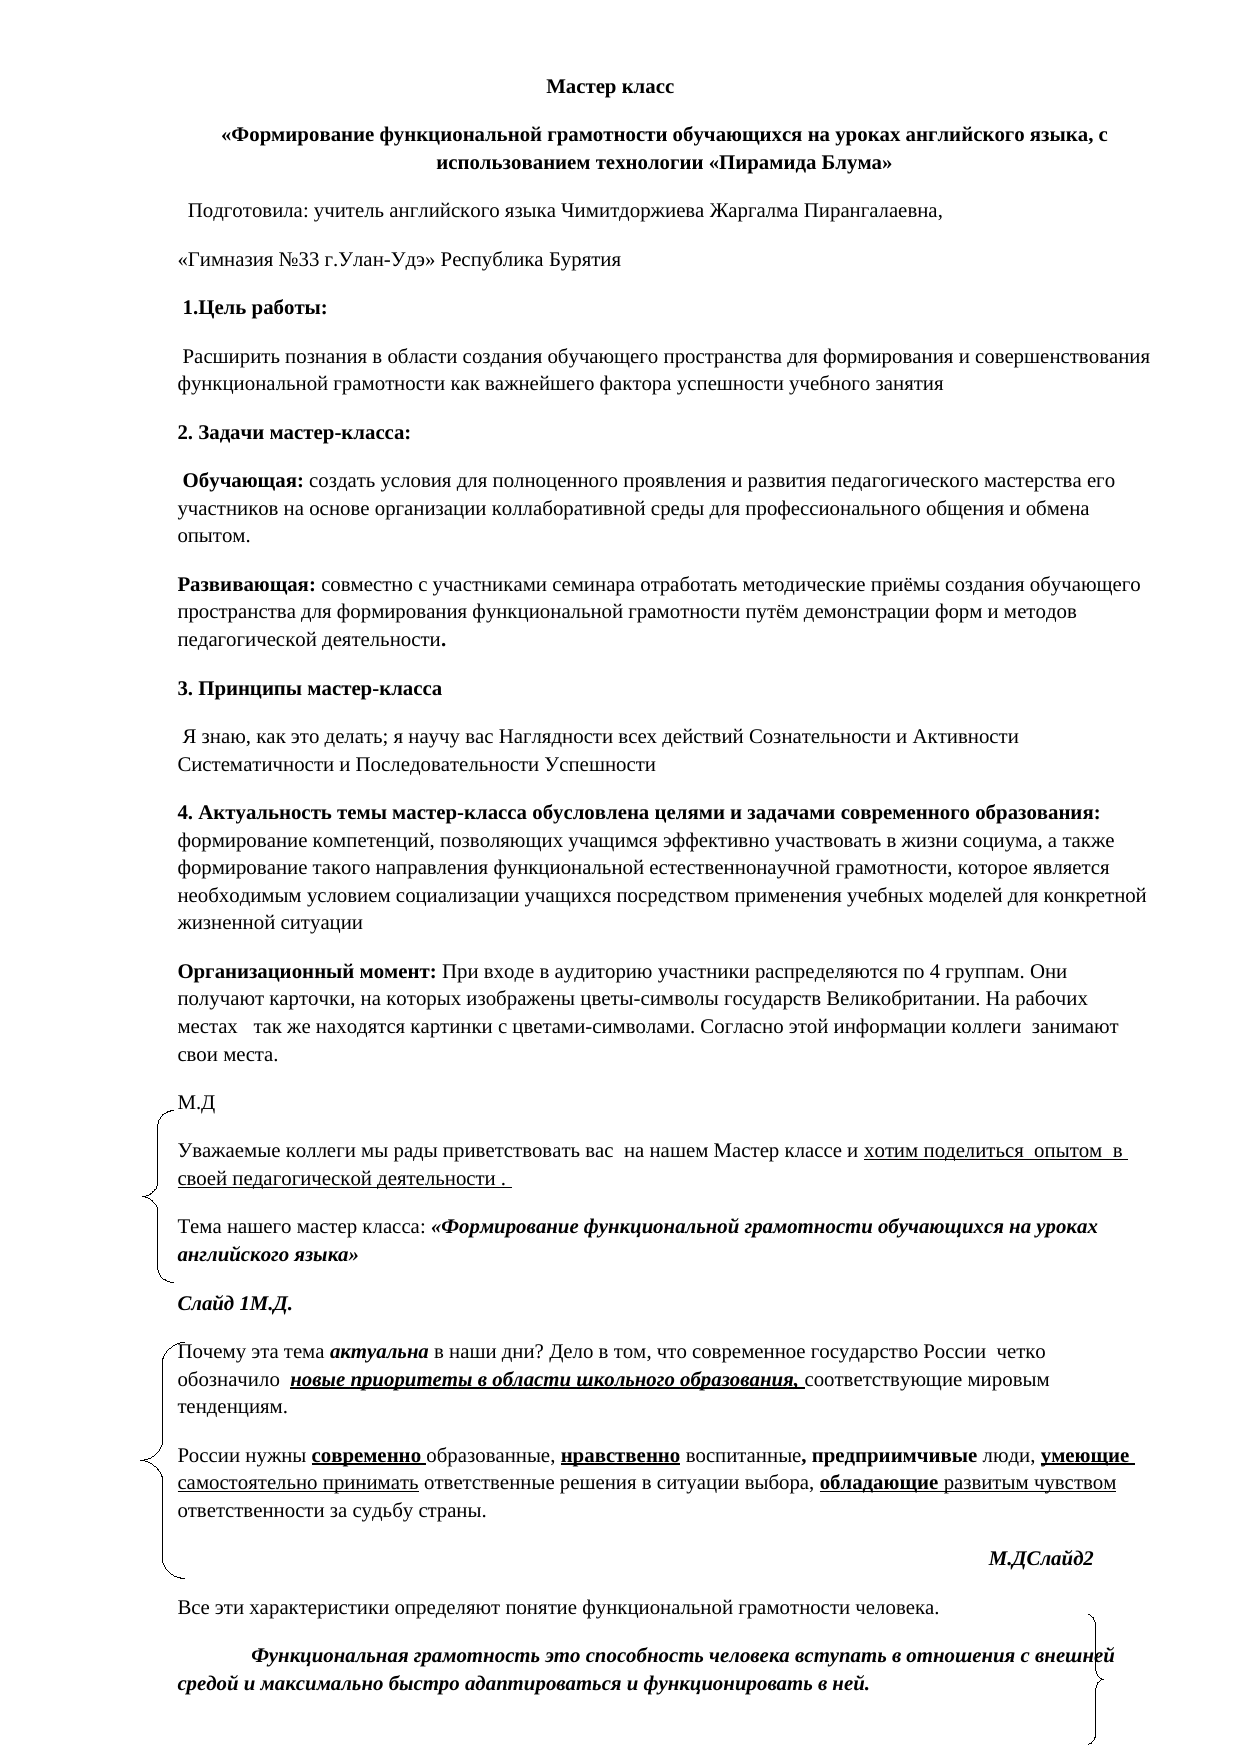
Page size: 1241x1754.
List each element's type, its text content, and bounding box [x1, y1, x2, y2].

text Организационный момент: При входе в аудиторию участники распределяются по 4 группам. Они получают карточки, на которых изображены цветы-символы государств Великобритании. На рабочих местах так же находятся картинки с цветами-символами. Согласно этой информации коллеги занимают свои места. [177, 959, 1152, 1066]
text Обучающая: создать условия для полноценного проявления и развития педагогического мастерства его участников на основе организации коллаборативной среды для профессионального общения и обмена опытом. [177, 468, 1152, 547]
text 2. Задачи мастер-класса: [177, 420, 1152, 444]
text 1.Цель работы: [177, 295, 1152, 319]
text Слайд 1М.Д. [177, 1291, 1152, 1314]
text «Формирование функциональной грамотности обучающихся на уроках английского языка, с использованием технологии «Пирамида Блума» [177, 122, 1152, 174]
text Функциональная грамотность это способность человека вступать в отношения с внешней средой и максимально быстро адаптироваться и функционировать в ней. [177, 1643, 1152, 1695]
text Все эти характеристики определяют понятие функциональной грамотности человека. [177, 1595, 1152, 1619]
text 3. Принципы мастер-класса [177, 675, 1152, 699]
text России нужны современно образованные, нравственно воспитанные, предприимчивые люди, умеющие самостоятельно принимать ответственные решения в ситуации выбора, обладающие развитым чувством ответственности за судьбу страны. [177, 1443, 1152, 1522]
text «Гимназия №33 г.Улан-Удэ» Республика Бурятия [177, 247, 1152, 271]
text Расширить познания в области создания обучающего пространства для формирования и совершенствования функциональной грамотности как важнейшего фактора успешности учебного занятия [177, 344, 1152, 395]
text М.ДСлайд2 [177, 1546, 1152, 1570]
text Мастер класс [177, 74, 1152, 98]
text Уважаемые коллеги мы рады приветствовать вас на нашем Мастер классе и хотим поделиться опытом в своей педагогической деятельности . [177, 1138, 1152, 1190]
text Почему эта тема актуальна в наши дни? Дело в том, что современное государство России четко обозначило новые приоритеты в области школьного образования, соответствующие мировым тенденциям. [177, 1339, 1152, 1418]
text Я знаю, как это делать; я научу вас Наглядности всех действий Сознательности и Активности Систематичности и Последовательности Успешности [177, 724, 1152, 776]
text Развивающая: совместно с участниками семинара отработать методические приёмы создания обучающего пространства для формирования функциональной грамотности путём демонстрации форм и методов педагогической деятельности. [177, 572, 1152, 651]
text М.Д [177, 1090, 1152, 1114]
text 4. Актуальность темы мастер-класса обусловлена целями и задачами современного образования: формирование компетенций, позволяющих учащимся эффективно участвовать в жизни социума, а также формирование такого направления функциональной естественнонаучной грамотности, которое является необходимым условием социализации учащихся посредством применения учебных моделей для конкретной жизненной ситуации [177, 800, 1152, 934]
text Тема нашего мастер класса: «Формирование функциональной грамотности обучающихся на уроках английского языка» [177, 1214, 1152, 1266]
text Подготовила: учитель английского языка Чимитдоржиева Жаргалма Пирангалаевна, [177, 198, 1152, 222]
